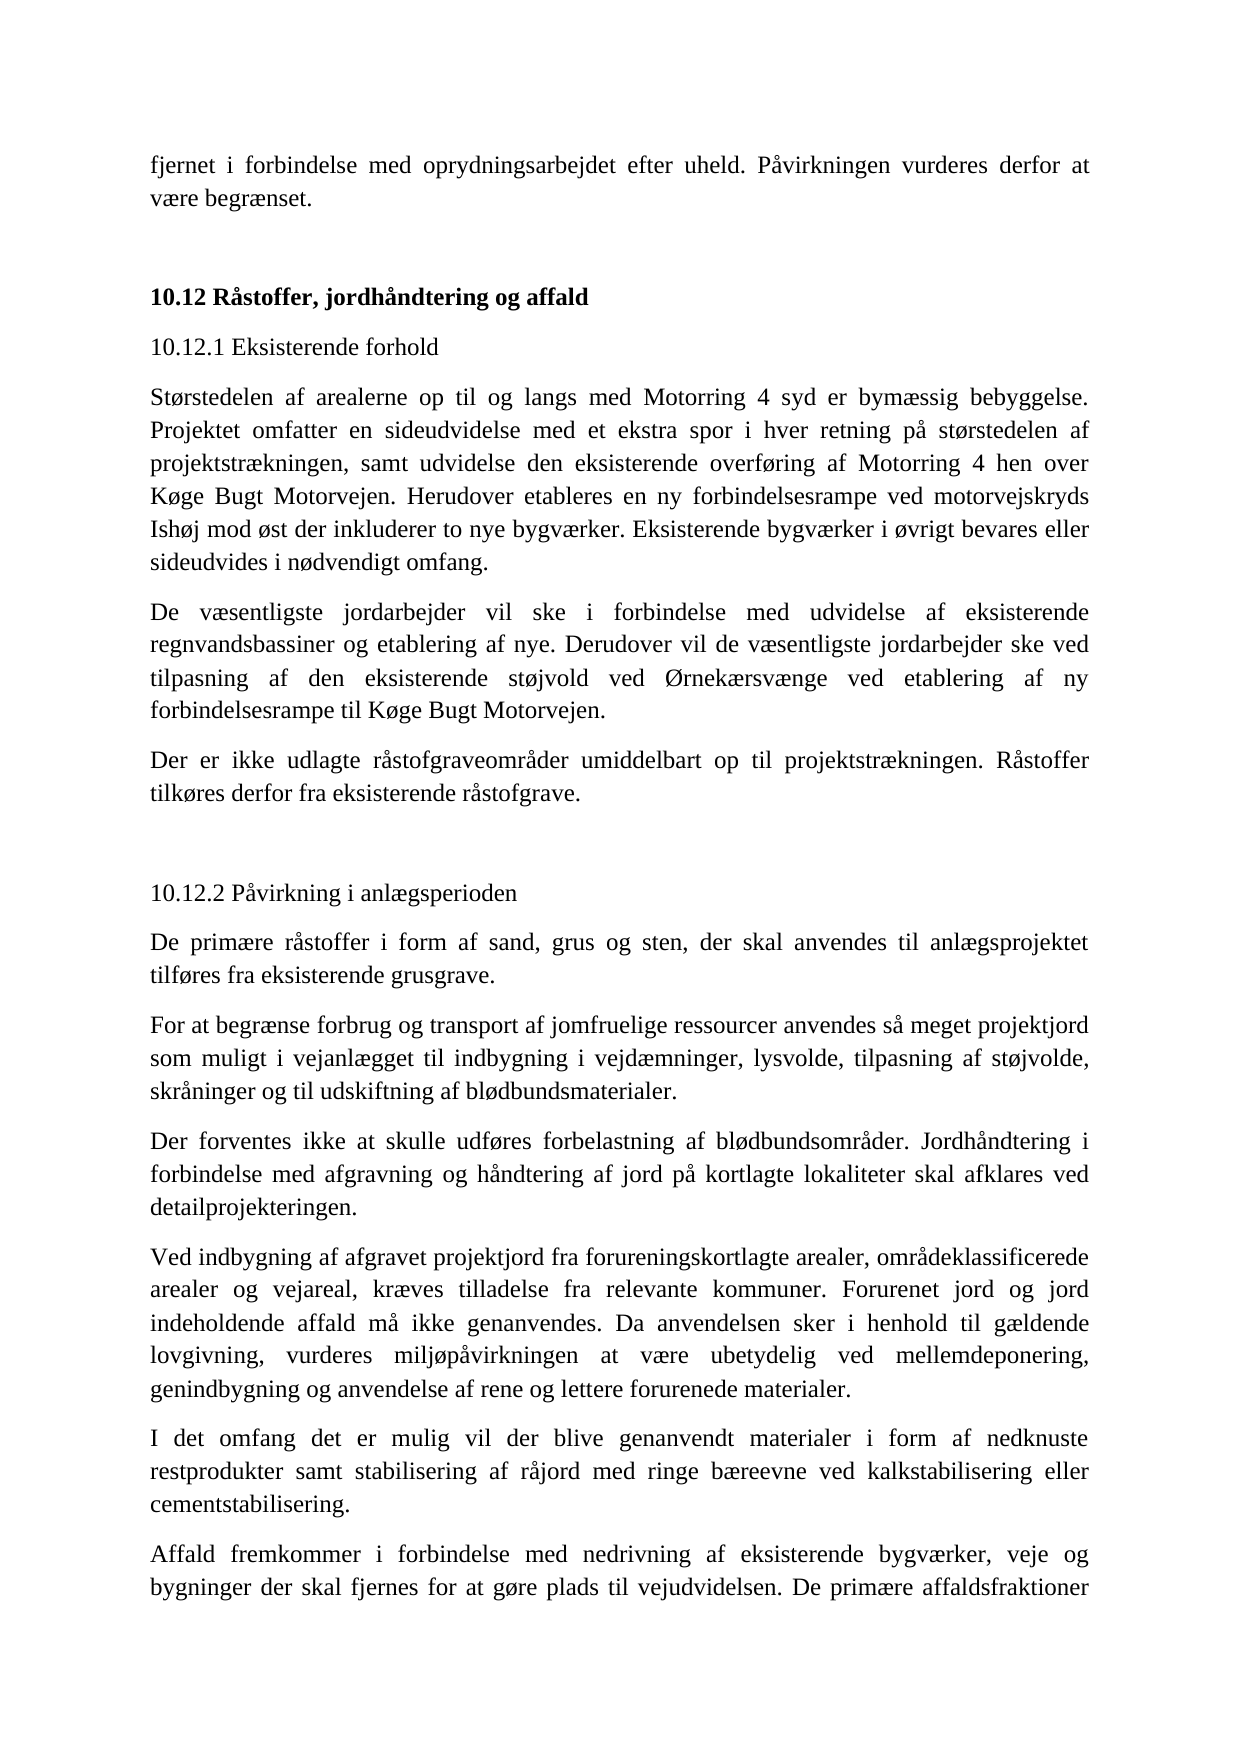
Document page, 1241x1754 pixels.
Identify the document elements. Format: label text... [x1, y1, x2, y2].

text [150, 1539, 1090, 1601]
text Ved indbygning af afgravet projektjord fra forureningskortlagte arealer, områdeklassificerede arealer og vejareal, kræves tilladelse fra relevante kommuner. Forurenet jord og jord indeholdende affald må ikke genanvendes. Da anvendelsen sker i henhold til gældende lovgivning, vurderes miljøpåvirkningen at være ubetydelig ved mellemdeponering, genindbygning og anvendelse af rene og lettere forurenede materialer. [150, 1242, 1090, 1402]
text For at begrænse forbrug og transport af jomfruelige ressourcer anvendes så meget projektjord som muligt i vejanlægget til indbygning i vejdæmninger, lysvolde, tilpasning af støjvolde, skråninger og til udskiftning af blødbundsmaterialer. [150, 1010, 1090, 1105]
text 10.12.2 Påvirkning i anlægsperioden [150, 878, 1090, 906]
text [150, 150, 1090, 212]
text 10.12.1 Eksisterende forhold [150, 332, 1090, 361]
text De væsentligste jordarbejder vil ske i forbindelse med udvidelse af eksisterende regnvandsbassiner og etablering af nye. Derudover vil de væsentligste jordarbejder ske ved tilpasning af den eksisterende støjvold ved Ørnekærsvænge ved etablering af ny forbindelsesrampe til Køge Bugt Motorvejen. [150, 597, 1090, 724]
text Størstedelen af arealerne op til og langs med Motorring 4 syd er bymæssig bebyggelse. Projektet omfatter en sideudvidelse med et ekstra spor i hver retning på størstedelen af projektstrækningen, samt udvidelse den eksisterende overføring af Motorring 4 hen over Køge Bugt Motorvejen. Herudover etableres en ny forbindelsesrampe ved motorvejskryds Ishøj mod øst der inkluderer to nye bygværker. Eksisterende bygværker i øvrigt bevares eller sideudvides i nødvendigt omfang. [150, 382, 1090, 576]
text I det omfang det er mulig vil der blive genanvendt materialer i form af nedknuste restprodukter samt stabilisering af råjord med ringe bæreevne ved kalkstabilisering eller cementstabilisering. [150, 1423, 1090, 1518]
text 10.12 Råstoffer, jordhåndtering og affald [150, 282, 1090, 311]
text De primære råstoffer i form af sand, grus og sten, der skal anvendes til anlægsprojektet tilføres fra eksisterende grusgrave. [150, 927, 1090, 989]
text Der er ikke udlagte råstofgraveområder umiddelbart op til projektstrækningen. Råstoffer tilkøres derfor fra eksisterende råstofgrave. [150, 745, 1090, 807]
text Der forventes ikke at skulle udføres forbelastning af blødbundsområder. Jordhåndtering i forbindelse med afgravning og håndtering af jord på kortlagte lokaliteter skal afklares ved detailprojekteringen. [150, 1126, 1090, 1221]
